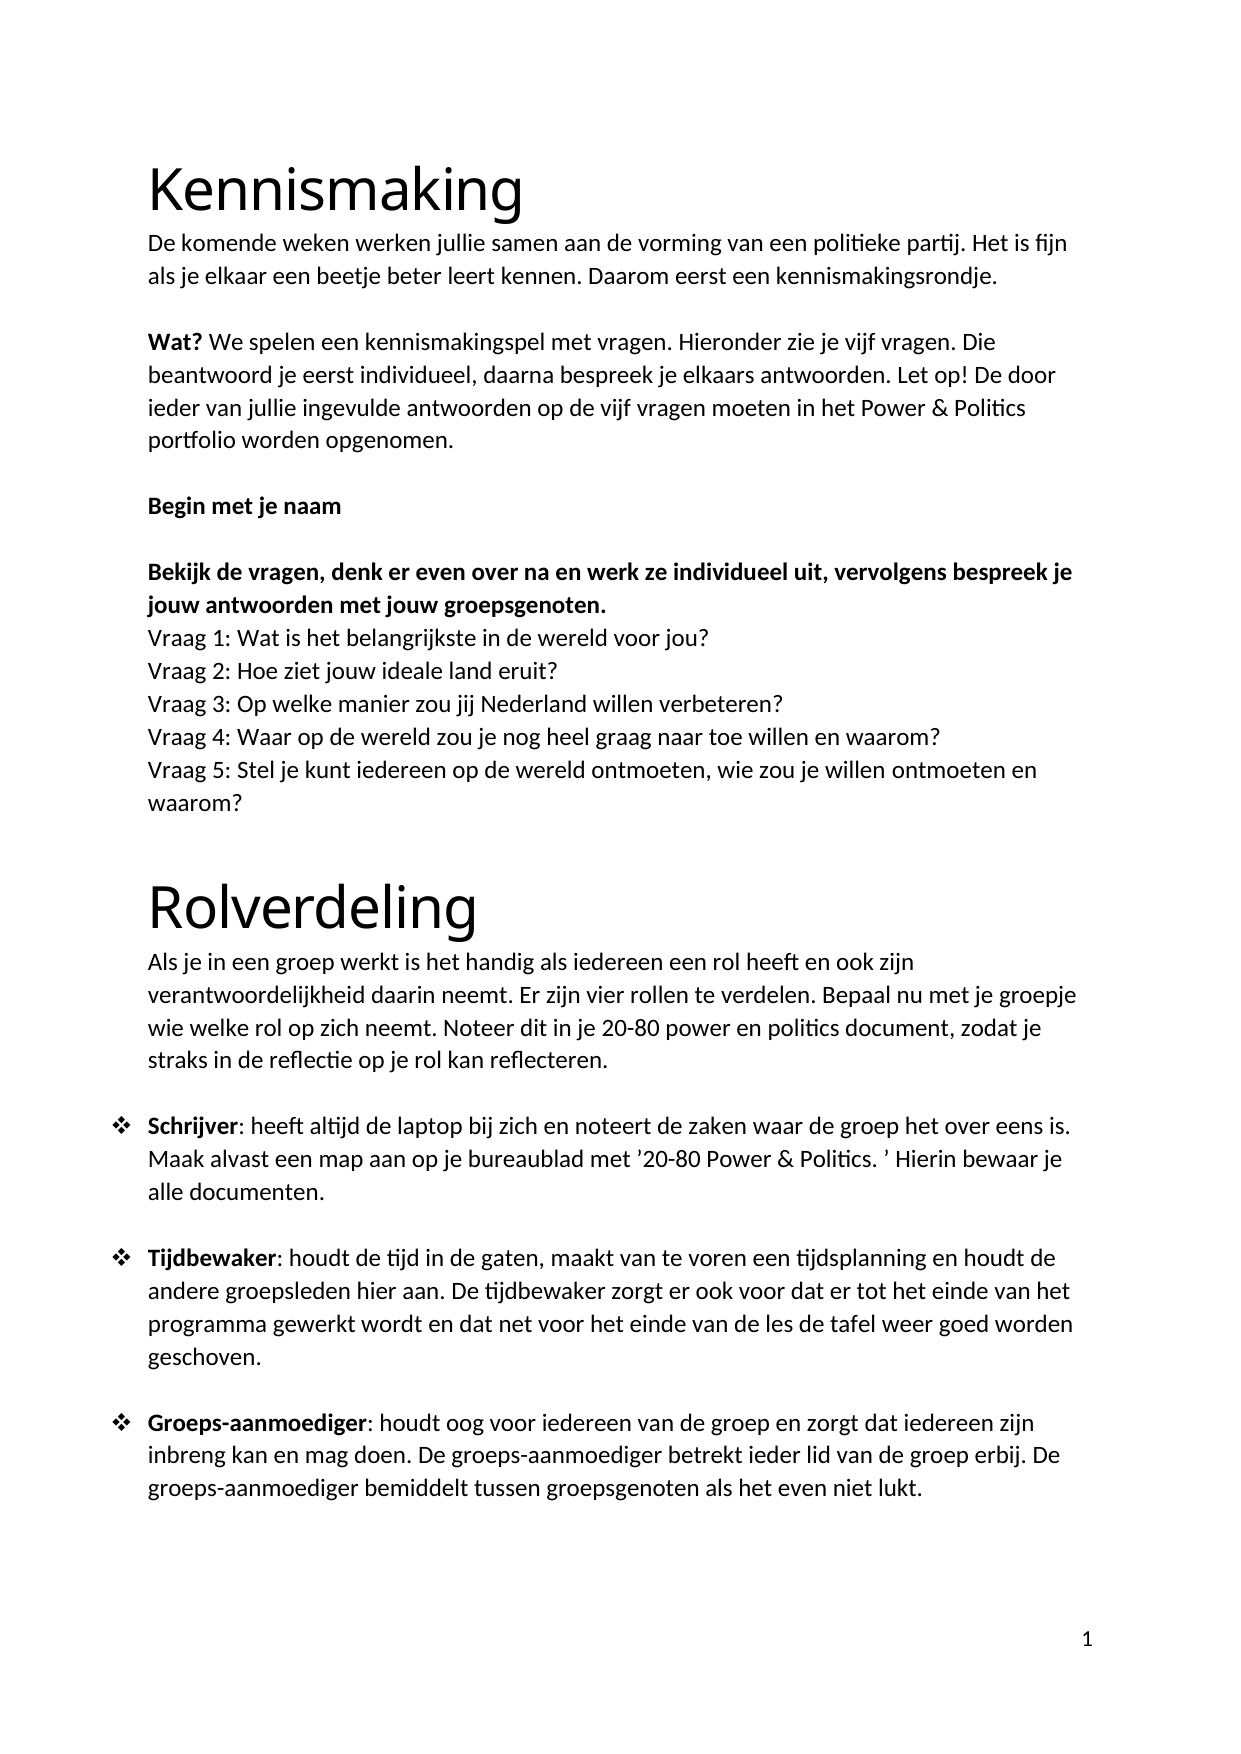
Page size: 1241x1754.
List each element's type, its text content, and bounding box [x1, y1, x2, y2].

text Bekijk de vragen, denk er even over na en werk ze individueel uit, vervolgens bespreek je jouw antwoorden met jouw groepsgenoten. [148, 556, 1093, 620]
text Vraag 2: Hoe ziet jouw ideale land eruit?​ [148, 655, 1093, 686]
text Vraag 5: Stel je kunt iedereen op de wereld ontmoeten, wie zou je willen ontmoeten en waarom?​ [148, 754, 1093, 817]
title Rolverdeling [148, 866, 1093, 946]
text Vraag 3: Op welke manier zou jij Nederland willen verbeteren?​ [148, 688, 1093, 718]
list Schrijver: heeft altijd de laptop bij zich en noteert de zaken waar de groep het over eens is. Maak alvast een map aan op je bureaublad met ’20-80 Power & Politics. ’ Hierin bewaar je alle documenten. [110, 1111, 1093, 1207]
list Groeps-aanmoediger: houdt oog voor iedereen van de groep en zorgt dat iedereen zijn inbreng kan en mag doen. De groeps-aanmoediger betrekt ieder lid van de groep erbij. De groeps-aanmoediger bemiddelt tussen groepsgenoten als het even niet lukt. [110, 1407, 1093, 1503]
text De komende weken werken jullie samen aan de vorming van een politieke partij. Het is fijn als je elkaar een beetje beter leert kennen. Daarom eerst een kennismakingsrondje. [148, 227, 1093, 291]
text Vraag 1: Wat is het belangrijkste in de wereld voor jou?​ [148, 622, 1093, 653]
text Vraag 4: Waar op de wereld zou je nog heel graag naar toe willen en waarom?​ [148, 721, 1093, 751]
text Wat? We spelen een kennismakingspel met vragen. Hieronder zie je vijf vragen. Die beantwoord je eerst individueel, daarna bespreek je elkaars antwoorden. Let op! De door ieder van jullie ingevulde antwoorden op de vijf vragen moeten in het Power & Politics portfolio worden opgenomen. [148, 326, 1093, 455]
list Tijdbewaker: houdt de tijd in de gaten, maakt van te voren een tijdsplanning en houdt de andere groepsleden hier aan. De tijdbewaker zorgt er ook voor dat er tot het einde van het programma gewerkt wordt en dat net voor het einde van de les de tafel weer goed worden geschoven. [110, 1242, 1093, 1371]
title Kennismaking [148, 148, 1093, 227]
text Als je in een groep werkt is het handig als iedereen een rol heeft en ook zijn verantwoordelijkheid daarin neemt. Er zijn vier rollen te verdelen. Bepaal nu met je groepje wie welke rol op zich neemt. Noteer dit in je 20-80 power en politics document, zodat je straks in de reflectie op je rol kan reflecteren. [148, 946, 1093, 1075]
text Begin met je naam​ [148, 490, 1093, 521]
